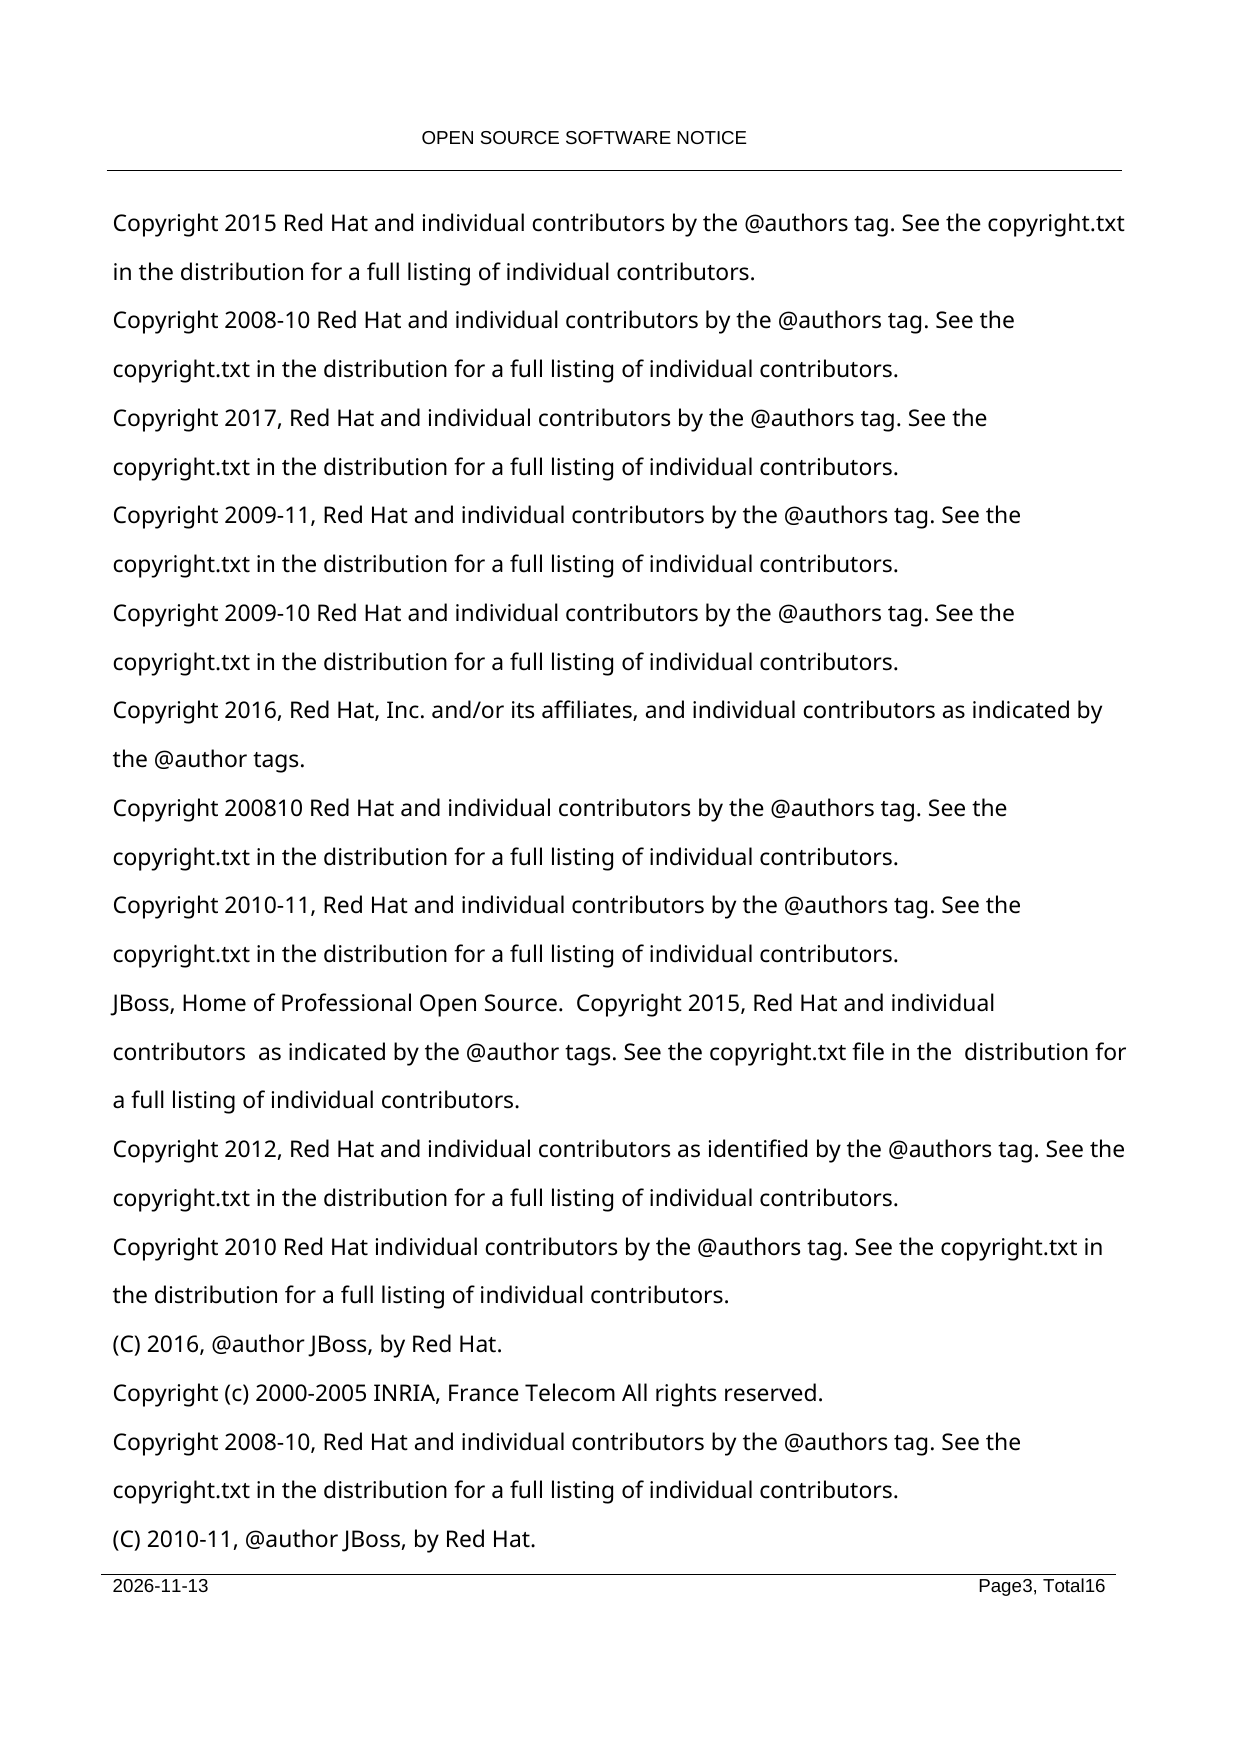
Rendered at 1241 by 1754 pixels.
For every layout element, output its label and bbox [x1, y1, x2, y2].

text [112, 206, 1128, 1555]
